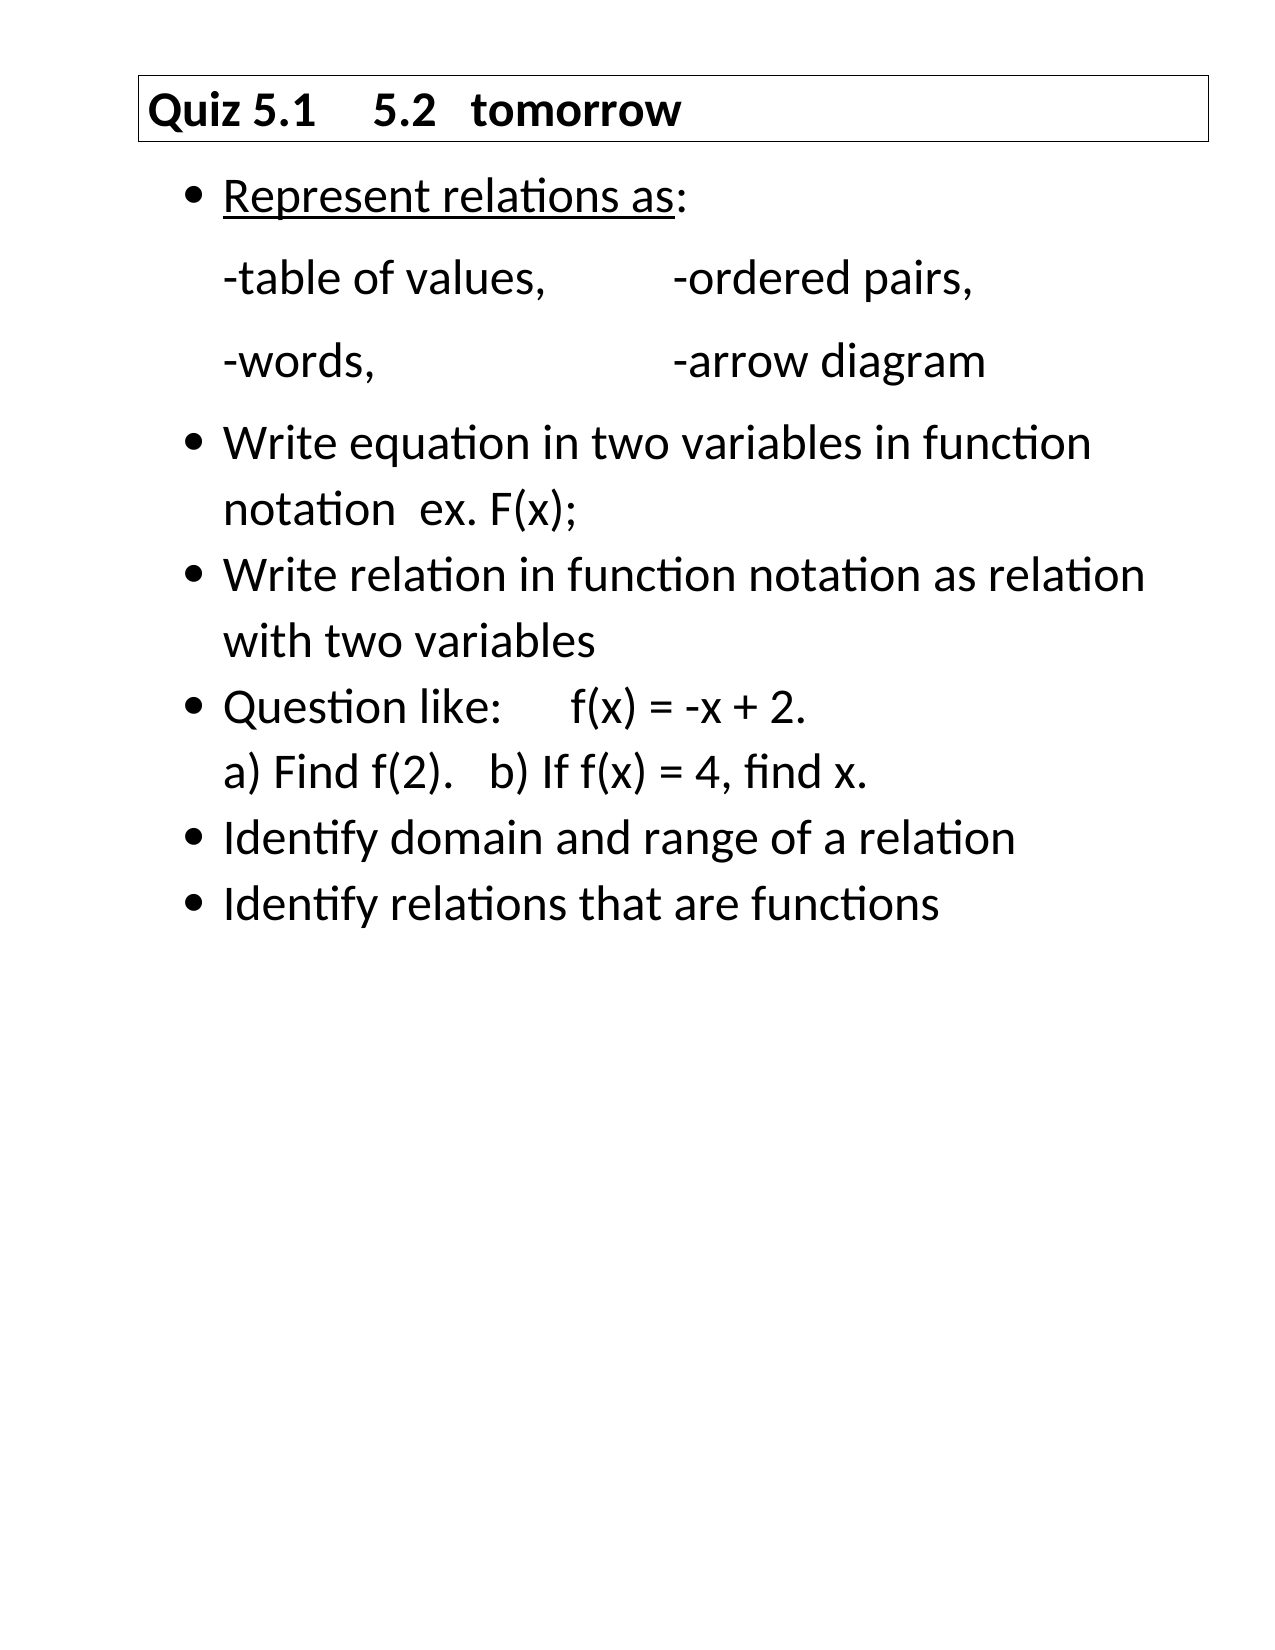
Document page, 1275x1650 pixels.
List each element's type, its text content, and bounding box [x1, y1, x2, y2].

list Question like: f(x) = -x + 2. [185, 674, 1200, 736]
text -words, -arrow diagram [223, 329, 1200, 390]
text -table of values, -ordered pairs, [223, 246, 1200, 307]
list Write equation in two variables in function notation ex. F(x); [185, 411, 1200, 538]
list Write relation in function notation as relation with two variables [185, 543, 1200, 670]
list Identify domain and range of a relation [185, 806, 1200, 867]
list Identify relations that are functions [185, 872, 1200, 933]
text Quiz 5.1 5.2 tomorrow [139, 76, 1208, 141]
list a) Find f(2). b) If f(x) = 4, find x. [223, 740, 1200, 801]
list Represent relations as: [185, 164, 1200, 225]
